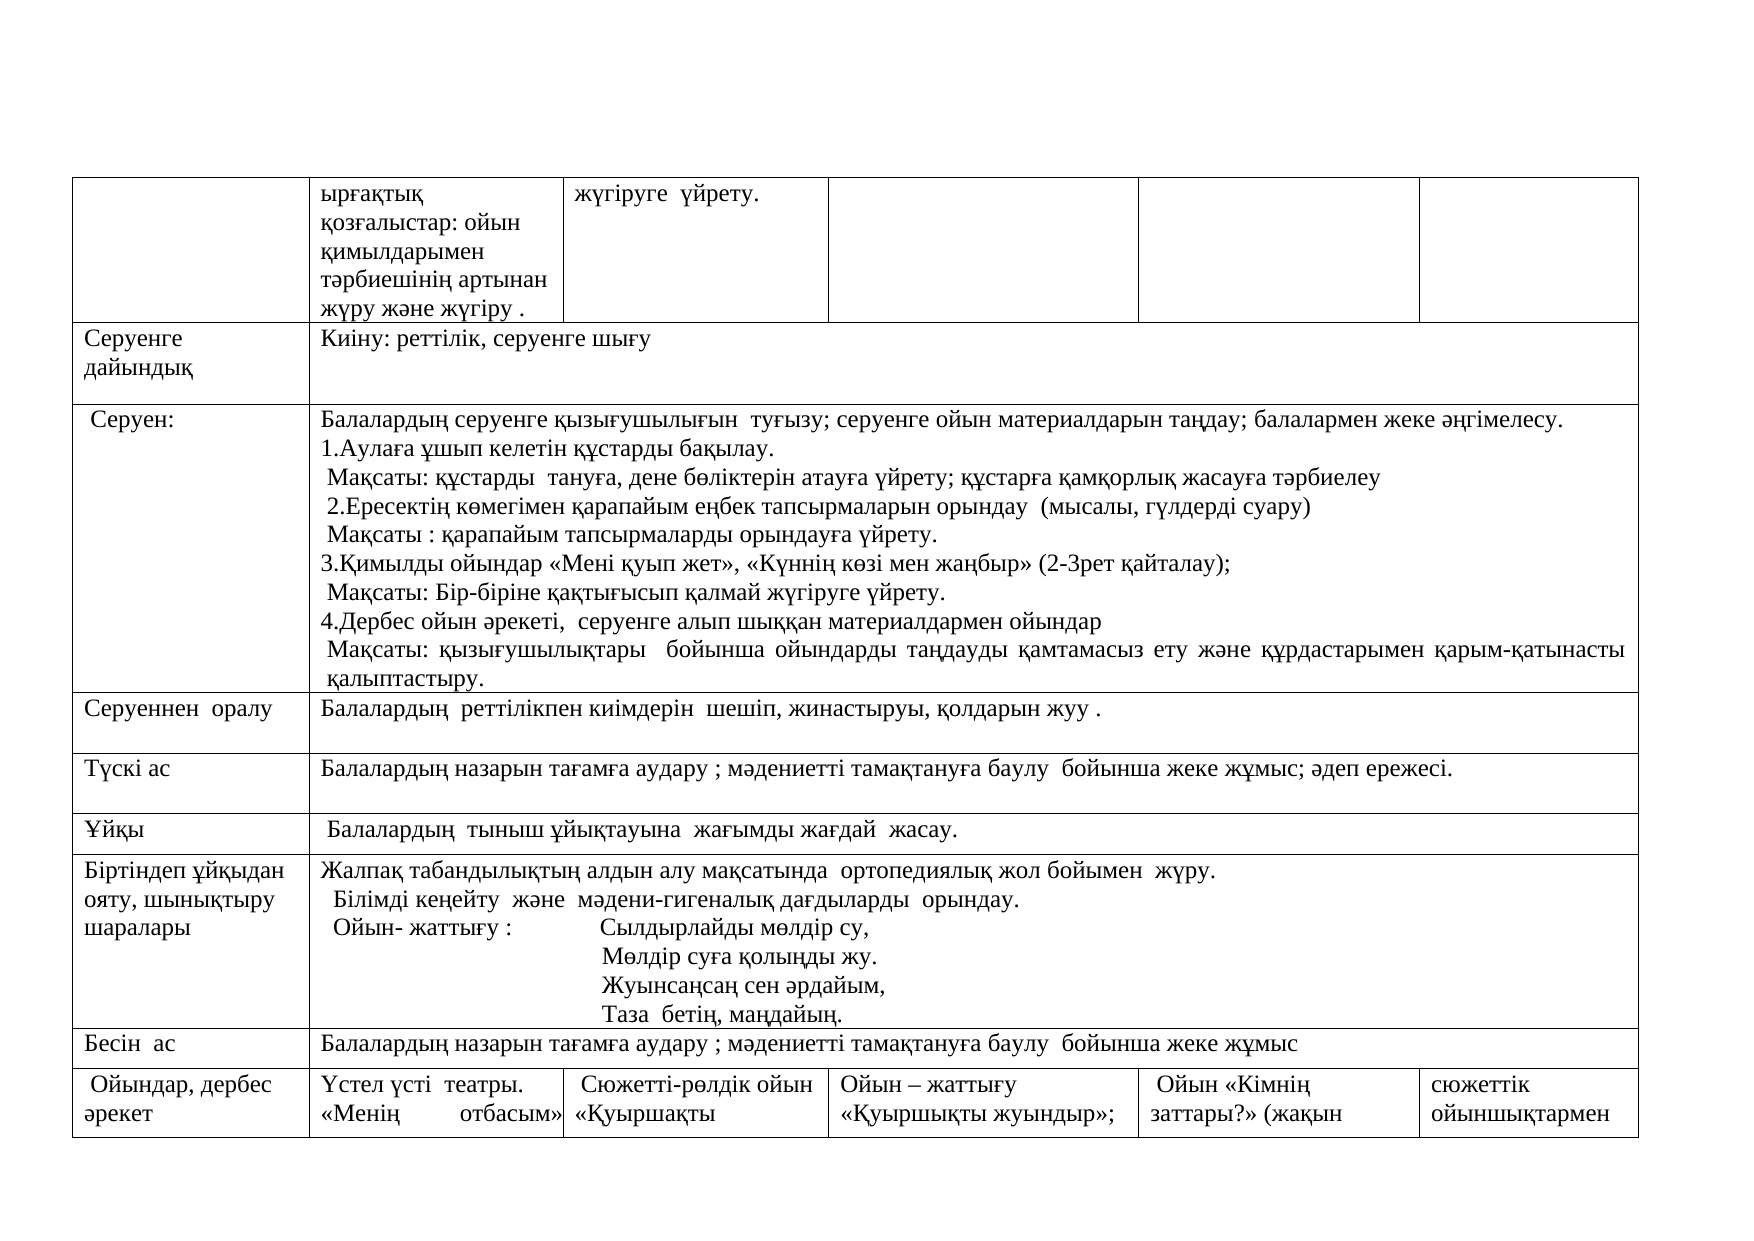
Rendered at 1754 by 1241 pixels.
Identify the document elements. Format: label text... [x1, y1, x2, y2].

table_cell Ұйқы [73, 814, 309, 854]
table_cell Балалардың назарын тағамға аудару ; мәдениетті тамақтануға баулу бойынша жеке жұмыс; әдеп ережесі. [310, 754, 1638, 813]
table_cell Бесін ас [73, 1029, 309, 1068]
table_cell Серуен: [73, 405, 309, 692]
table_cell Балалардың назарын тағамға аудару ; мәдениетті тамақтануға баулу бойынша жеке жұмыс [310, 1029, 1638, 1068]
table_cell Балалардың серуенге қызығушылығын туғызу; серуенге ойын материалдарын таңдау; балалармен жеке әңгімелесу. 1.Аулаға ұшып келетін құстарды бақылау. Мақсаты: құстарды тануға, дене бөліктерін атауға үйрету; құстарға қамқорлық жасауға тәрбиелеу 2.Ересектің көмегімен қарапайым еңбек тапсырмаларын орындау (мысалы, гүлдерді суару) Мақсаты : қарапайым тапсырмаларды орындауға үйрету. 3.Қимылды ойындар «Мені қуып жет», «Күннің көзі мен жаңбыр» (2-3рет қайталау); Мақсаты: Бір-біріне қақтығысып қалмай жүгіруге үйрету. 4.Дербес ойын әрекеті, серуенге алып шыққан материалдармен ойындар Мақсаты: қызығушылықтары бойынша ойындарды таңдауды қамтамасыз ету және құрдастарымен қарым-қатынасты қалыптастыру. [310, 405, 1638, 692]
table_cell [310, 178, 563, 322]
table_cell Жалпақ табандылықтың алдын алу мақсатында ортопедиялық жол бойымен жүру. Білімді кеңейту және мәдени-гигеналық дағдыларды орындау. Ойын- жаттығу : Сылдырлайды мөлдір су, Мөлдір суға қолыңды жу. Жуынсаңсаң сен әрдайым, Таза бетің, маңдайың. [310, 855, 1638, 1027]
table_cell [1139, 1069, 1419, 1137]
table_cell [1420, 178, 1638, 322]
table_cell Балалардың реттілікпен киімдерін шешіп, жинастыруы, қолдарын жуу . [310, 693, 1638, 752]
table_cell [1139, 178, 1419, 322]
table_cell Біртіндеп ұйқыдан ояту, шынықтыру шаралары [73, 855, 309, 1027]
table_cell Балалардың тыныш ұйықтауына жағымды жағдай жасау. [310, 814, 1638, 854]
table_cell Түскі ас [73, 754, 309, 813]
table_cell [564, 1069, 828, 1137]
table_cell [73, 1069, 309, 1137]
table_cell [1420, 1069, 1638, 1137]
table_cell Серуеннен оралу [73, 693, 309, 752]
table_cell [564, 178, 828, 322]
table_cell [829, 178, 1138, 322]
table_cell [73, 178, 309, 322]
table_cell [310, 1069, 563, 1137]
table_cell Киіну: реттілік, серуенге шығу [310, 323, 1638, 403]
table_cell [829, 1069, 1138, 1137]
table_cell Серуенге дайындық [73, 323, 309, 403]
